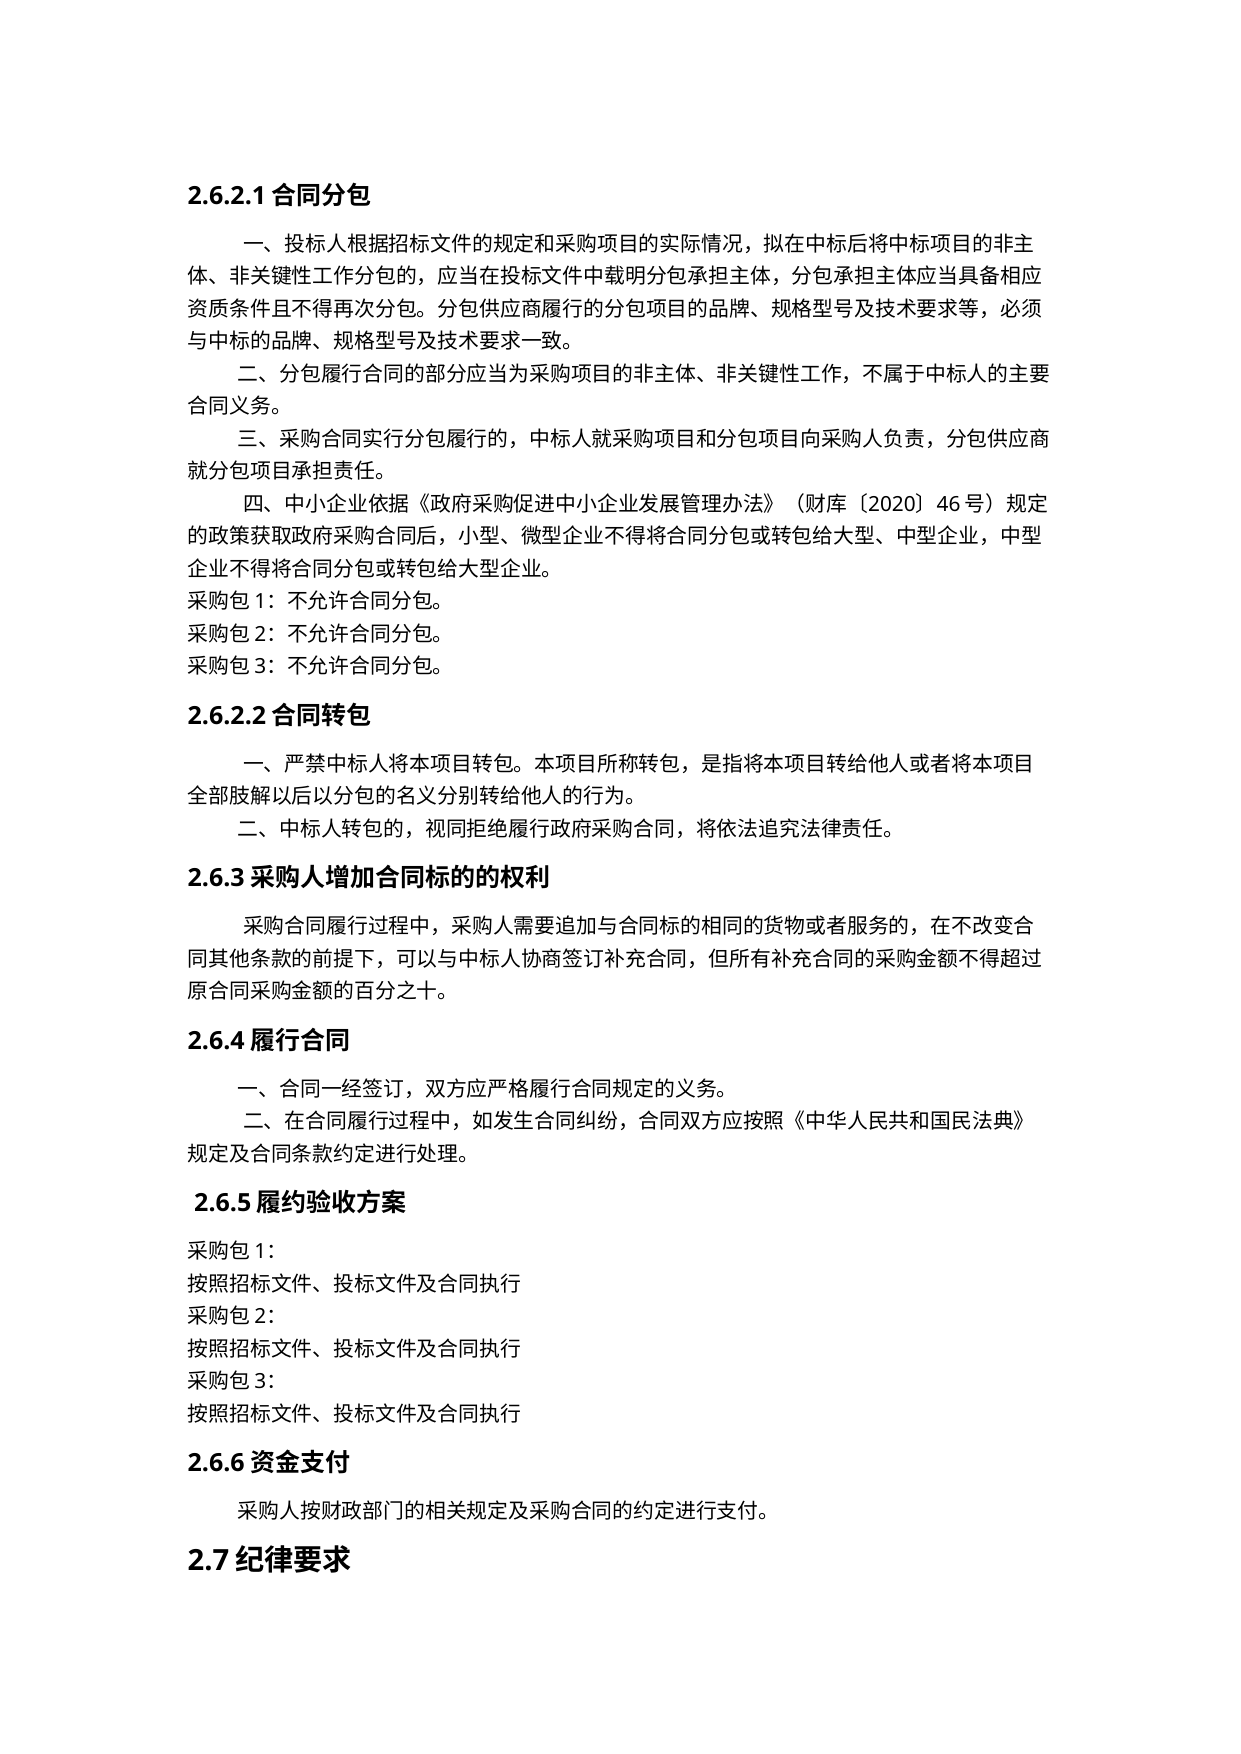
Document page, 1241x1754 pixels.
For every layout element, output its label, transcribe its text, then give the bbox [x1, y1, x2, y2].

text 2.6.4履行合同 [187, 1007, 1053, 1072]
text 按照招标文件、投标文件及合同执行 [187, 1397, 1053, 1429]
text 按照招标文件、投标文件及合同执行 [187, 1267, 1053, 1299]
text 一、合同一经签订，双方应严格履行合同规定的义务。 [187, 1072, 1053, 1104]
text 采购包1： [187, 1234, 1053, 1267]
text 采购包3：不允许合同分包。 [187, 649, 1053, 682]
text 采购包3： [187, 1364, 1053, 1397]
text 2.6.2.2合同转包 [187, 682, 1053, 747]
text 采购包1：不允许合同分包。 [187, 584, 1053, 617]
text 四、中小企业依据《政府采购促进中小企业发展管理办法》（财库〔2020〕46号）规定的政策获取政府采购合同后，小型、微型企业不得将合同分包或转包给大型、中型企业，中型企业不得将合同分包或转包给大型企业。 [187, 487, 1053, 584]
text 采购包2： [187, 1299, 1053, 1332]
text 2.7纪律要求 [187, 1527, 1053, 1592]
text 二、分包履行合同的部分应当为采购项目的非主体、非关键性工作，不属于中标人的主要合同义务。 [187, 357, 1053, 422]
text 一、严禁中标人将本项目转包。本项目所称转包，是指将本项目转给他人或者将本项目全部肢解以后以分包的名义分别转给他人的行为。 [187, 747, 1053, 812]
text 采购合同履行过程中，采购人需要追加与合同标的相同的货物或者服务的，在不改变合同其他条款的前提下，可以与中标人协商签订补充合同，但所有补充合同的采购金额不得超过原合同采购金额的百分之十。 [187, 909, 1053, 1007]
text 三、采购合同实行分包履行的，中标人就采购项目和分包项目向采购人负责，分包供应商就分包项目承担责任。 [187, 422, 1053, 487]
text 2.6.2.1合同分包 [187, 162, 1053, 227]
text 2.6.3采购人增加合同标的的权利 [187, 844, 1053, 909]
text 按照招标文件、投标文件及合同执行 [187, 1332, 1053, 1364]
text 一、投标人根据招标文件的规定和采购项目的实际情况，拟在中标后将中标项目的非主体、非关键性工作分包的，应当在投标文件中载明分包承担主体，分包承担主体应当具备相应资质条件且不得再次分包。分包供应商履行的分包项目的品牌、规格型号及技术要求等，必须与中标的品牌、规格型号及技术要求一致。 [187, 227, 1053, 357]
text 采购人按财政部门的相关规定及采购合同的约定进行支付。 [187, 1494, 1053, 1527]
text 二、中标人转包的，视同拒绝履行政府采购合同，将依法追究法律责任。 [187, 812, 1053, 844]
text 二、在合同履行过程中，如发生合同纠纷，合同双方应按照《中华人民共和国民法典》规定及合同条款约定进行处理。 [187, 1104, 1053, 1169]
text 2.6.5履约验收方案 [187, 1169, 1053, 1234]
text 采购包2：不允许合同分包。 [187, 617, 1053, 649]
text 2.6.6资金支付 [187, 1429, 1053, 1494]
